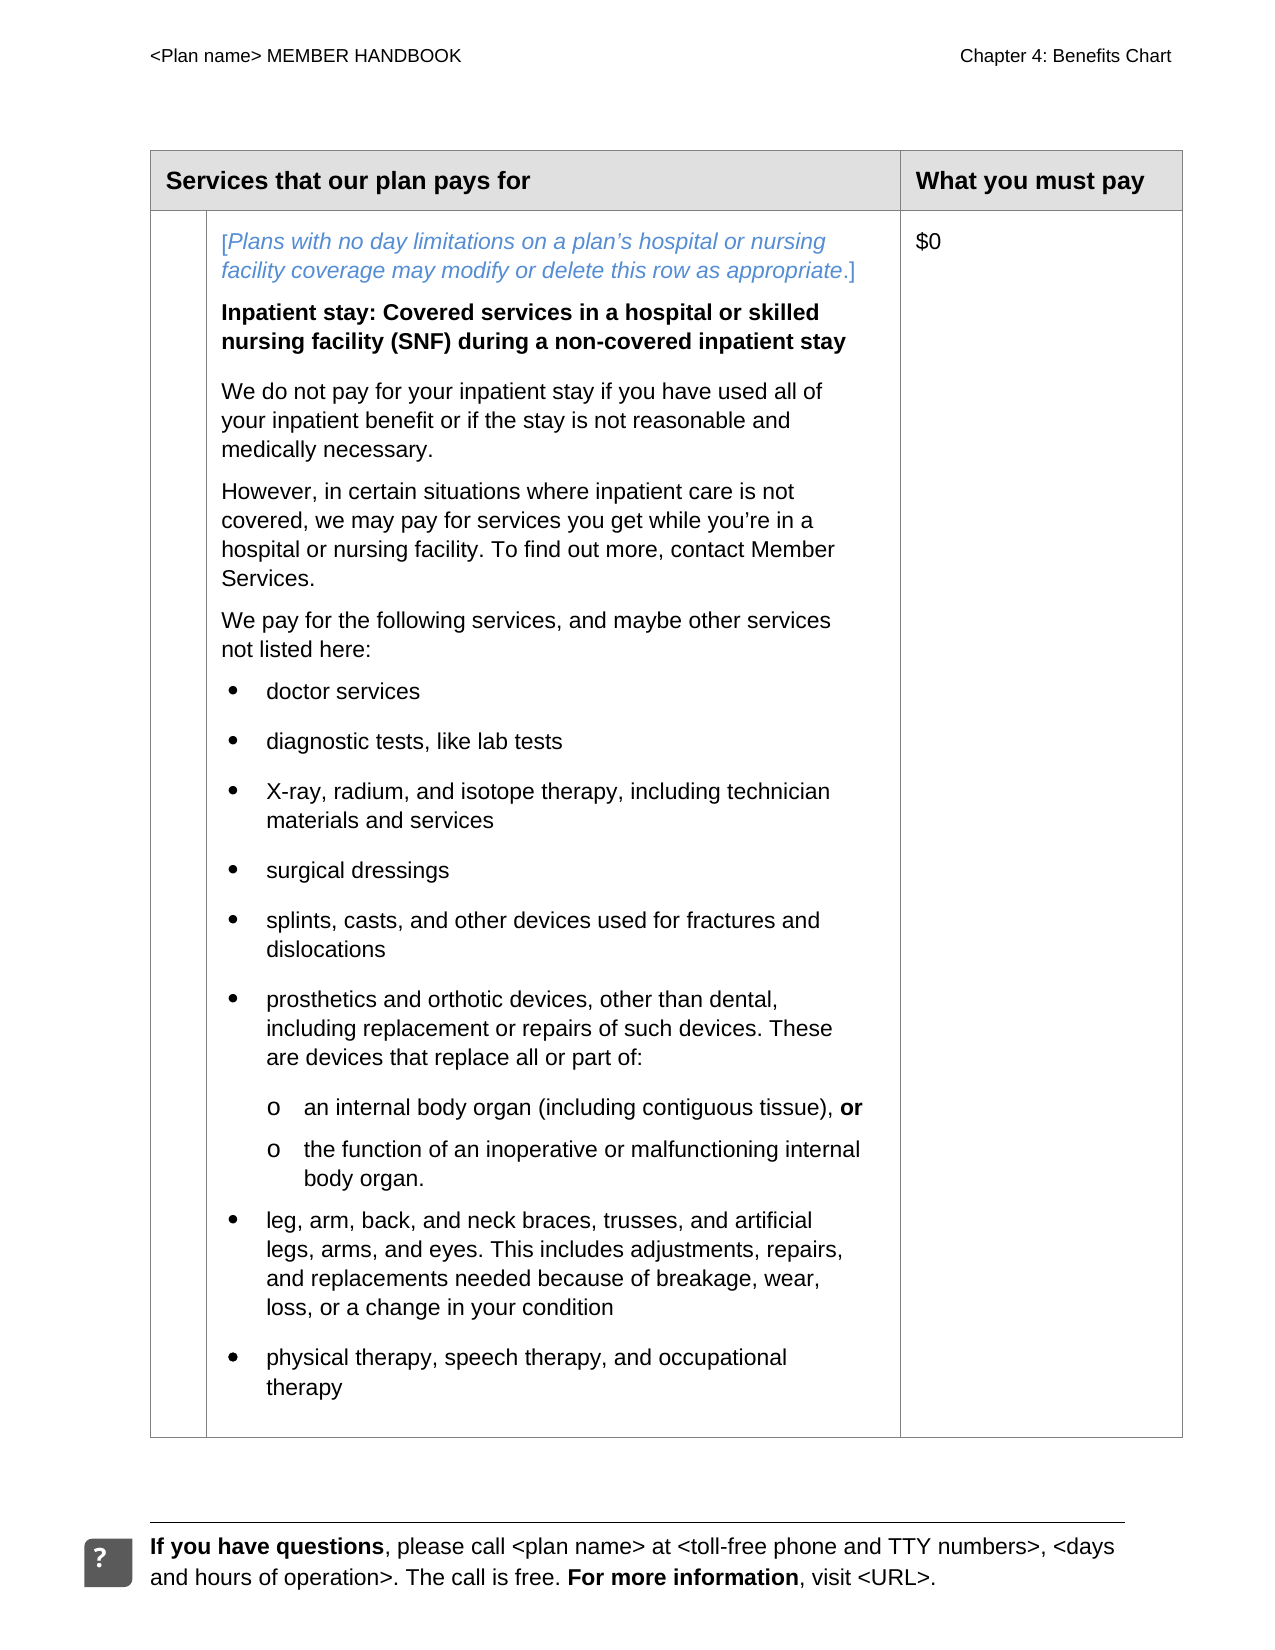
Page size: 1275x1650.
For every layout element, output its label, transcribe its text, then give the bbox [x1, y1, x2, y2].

table_header What you must pay [901, 151, 1182, 210]
table_cell [Plans with no day limitations on a plan’s hospital or nursing facility coverage may modify or delete this row as appropriate.] Inpatient stay: Covered services in a hospital or skilled nursing facility (SNF) during a non-covered inpatient stay We do not pay for your inpatient stay if you have used all of your inpatient benefit or if the stay is not reasonable and medically necessary. However, in certain situations where inpatient care is not covered, we may pay for services you get while you’re in a hospital or nursing facility. To find out more, contact Member Services. We pay for the following services, and maybe other services not listed here: doctor services diagnostic tests, like lab tests X-ray, radium, and isotope therapy, including technician materials and services surgical dressings splints, casts, and other devices used for fractures and dislocations prosthetics and orthotic devices, other than dental, including replacement or repairs of such devices. These are devices that replace all or part of: an internal body organ (including contiguous tissue), or the function of an inoperative or malfunctioning internal body organ. leg, arm, back, and neck braces, trusses, and artificial legs, arms, and eyes. This includes adjustments, repairs, and replacements needed because of breakage, wear, loss, or a change in your condition physical therapy, speech therapy, and occupational therapy [207, 211, 900, 1437]
table_cell [151, 211, 206, 1437]
table_header Services that our plan pays for [151, 151, 900, 210]
table_cell $0 [901, 211, 1182, 1437]
